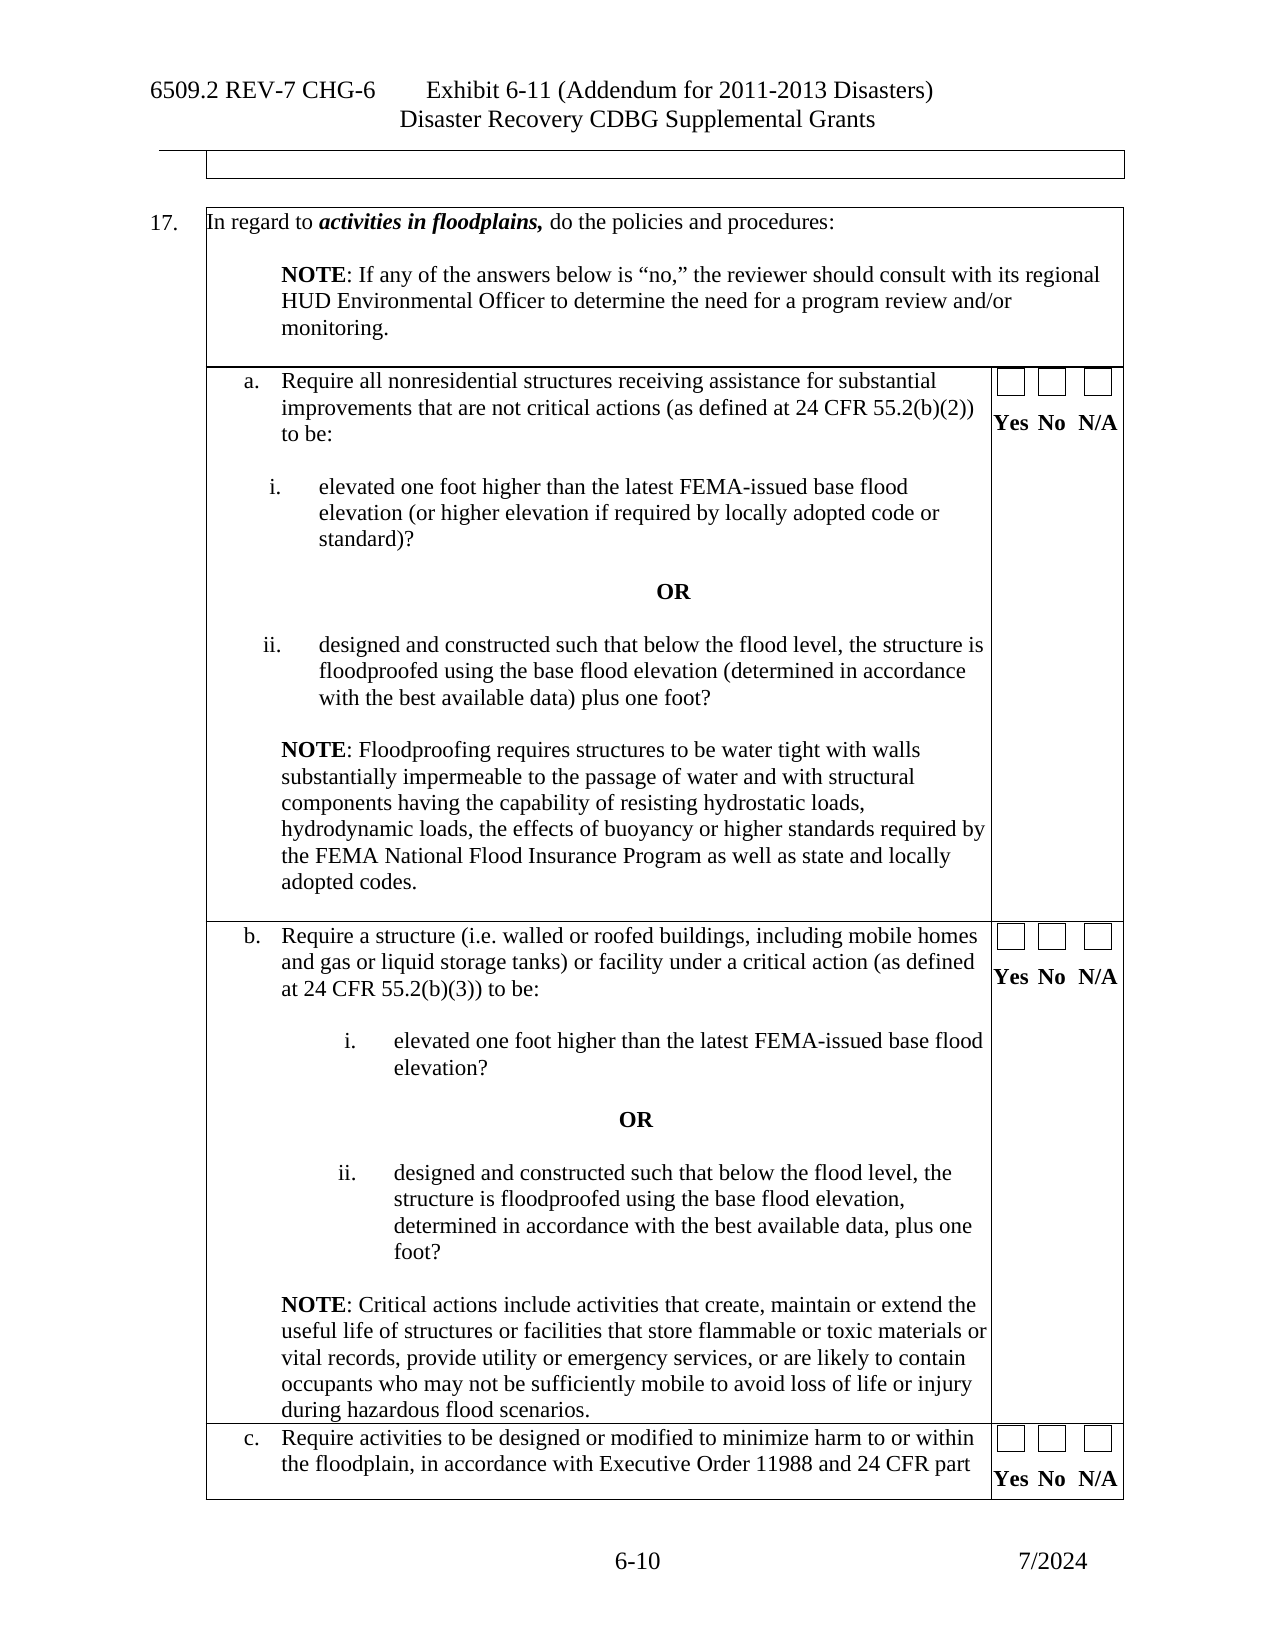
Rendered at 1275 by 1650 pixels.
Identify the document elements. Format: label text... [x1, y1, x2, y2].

table_header [150, 207, 206, 1499]
table_cell [992, 922, 1123, 1423]
table_header In regard to activities in floodplains, do the policies and procedures: NOTE: If any of the answers below is “no,” the reviewer should consult with its regional HUD Environmental Officer to determine the need for a program review and/or monitoring. [207, 208, 1123, 366]
table_cell [992, 368, 1123, 921]
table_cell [207, 1424, 991, 1499]
table_cell [992, 1424, 1123, 1499]
table_cell Require a structure (i.e. walled or roofed buildings, including mobile homes and gas or liquid storage tanks) or facility under a critical action (as defined at 24 CFR 55.2(b)(3)) to be: elevated one foot higher than the latest FEMA-issued base flood elevation? OR designed and constructed such that below the flood level, the structure is floodproofed using the base flood elevation, determined in accordance with the best available data, plus one foot? NOTE: Critical actions include activities that create, maintain or extend the useful life of structures or facilities that store flammable or toxic materials or vital records, provide utility or emergency services, or are likely to contain occupants who may not be sufficiently mobile to avoid loss of life or injury during hazardous flood scenarios. [207, 922, 991, 1423]
table_cell Require all nonresidential structures receiving assistance for substantial improvements that are not critical actions (as defined at 24 CFR 55.2(b)(2)) to be: elevated one foot higher than the latest FEMA-issued base flood elevation (or higher elevation if required by locally adopted code or standard)? OR designed and constructed such that below the flood level, the structure is floodproofed using the base flood elevation (determined in accordance with the best available data) plus one foot? NOTE: Floodproofing requires structures to be water tight with walls substantially impermeable to the passage of water and with structural components having the capability of resisting hydrostatic loads, hydrodynamic loads, the effects of buoyancy or higher standards required by the FEMA National Flood Insurance Program as well as state and locally adopted codes. [207, 368, 991, 921]
table_cell [207, 151, 1124, 177]
